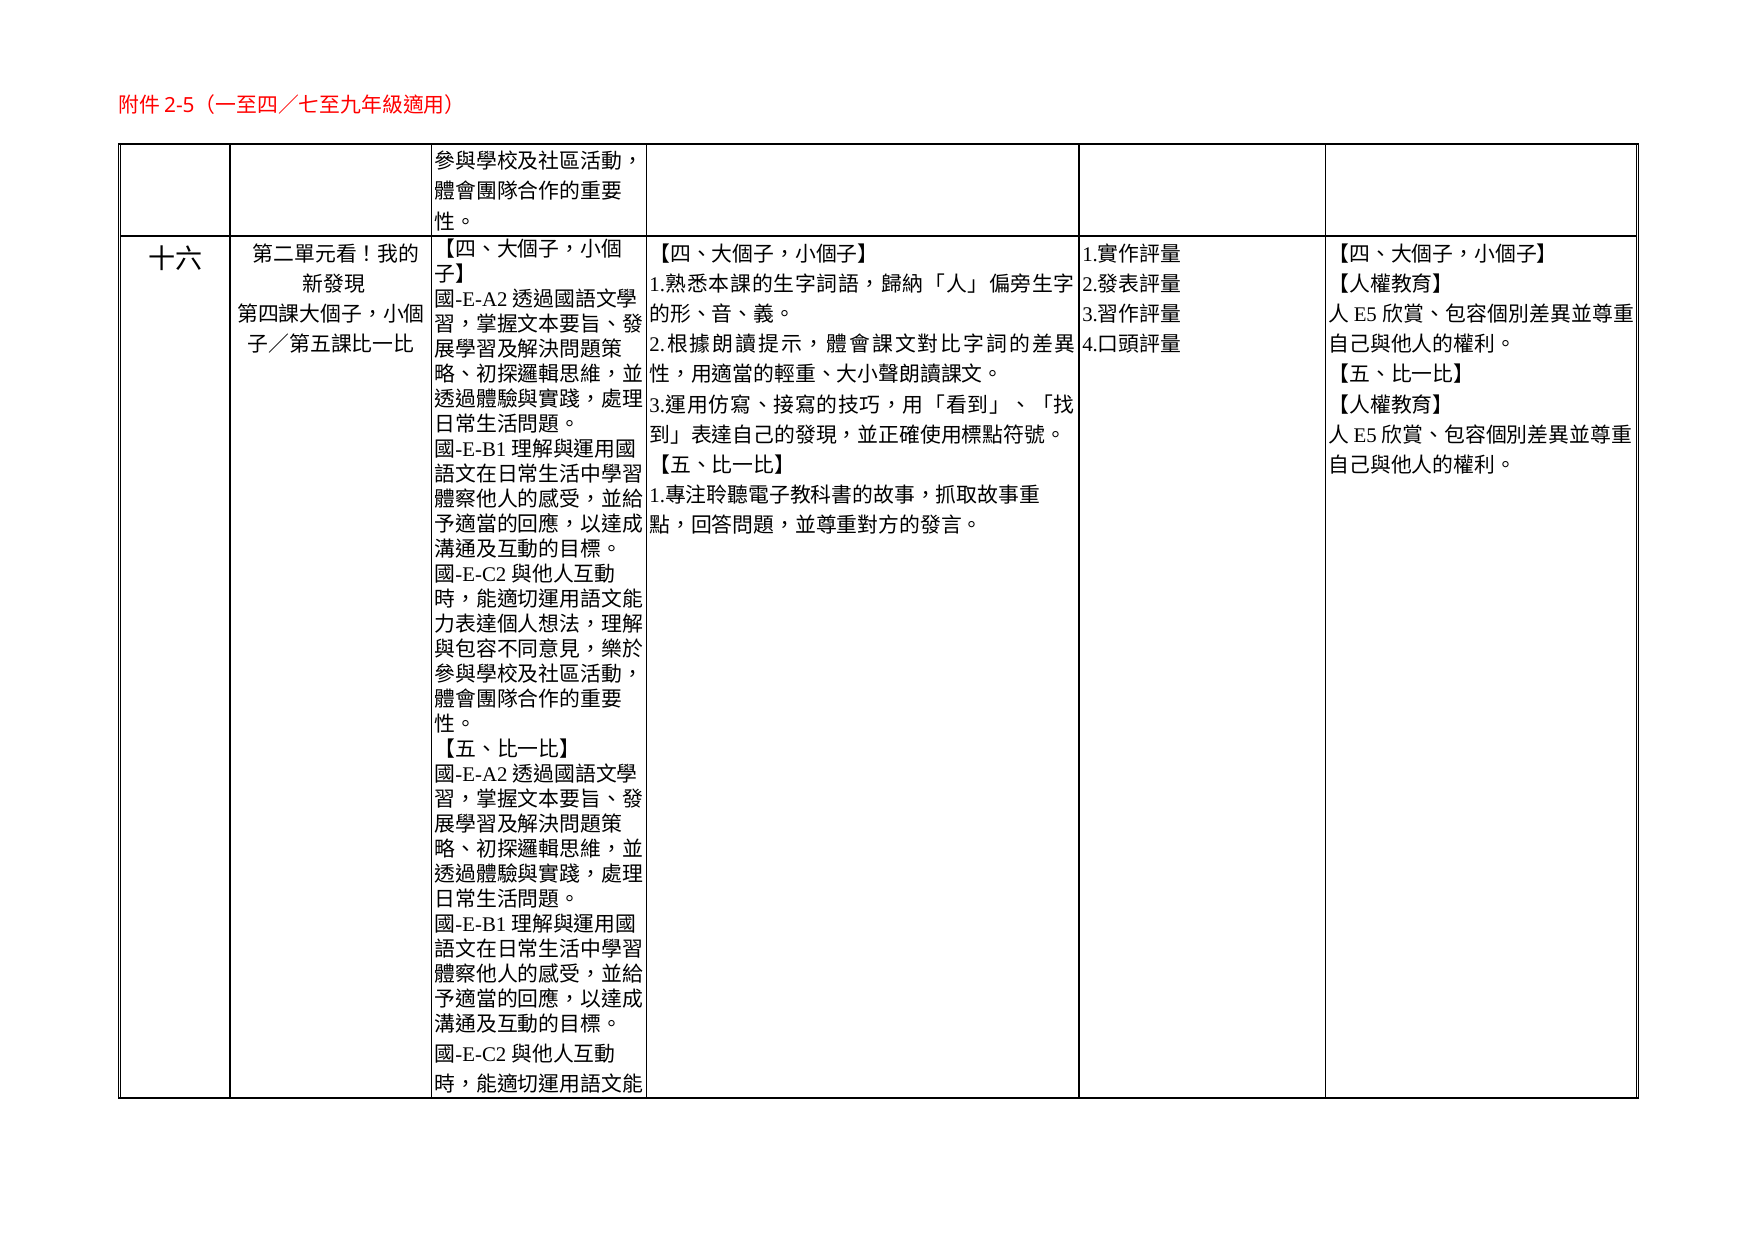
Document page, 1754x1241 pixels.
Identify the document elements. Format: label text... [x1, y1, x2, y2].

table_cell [1080, 237, 1325, 1097]
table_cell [1080, 145, 1325, 235]
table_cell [231, 145, 431, 235]
table_cell 十六 [121, 237, 229, 1097]
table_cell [432, 237, 646, 1097]
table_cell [1326, 237, 1636, 1097]
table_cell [231, 237, 431, 1097]
table_cell 十五 [121, 145, 229, 235]
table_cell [647, 145, 1078, 235]
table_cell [1326, 145, 1636, 235]
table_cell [647, 237, 1078, 1097]
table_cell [432, 145, 646, 235]
